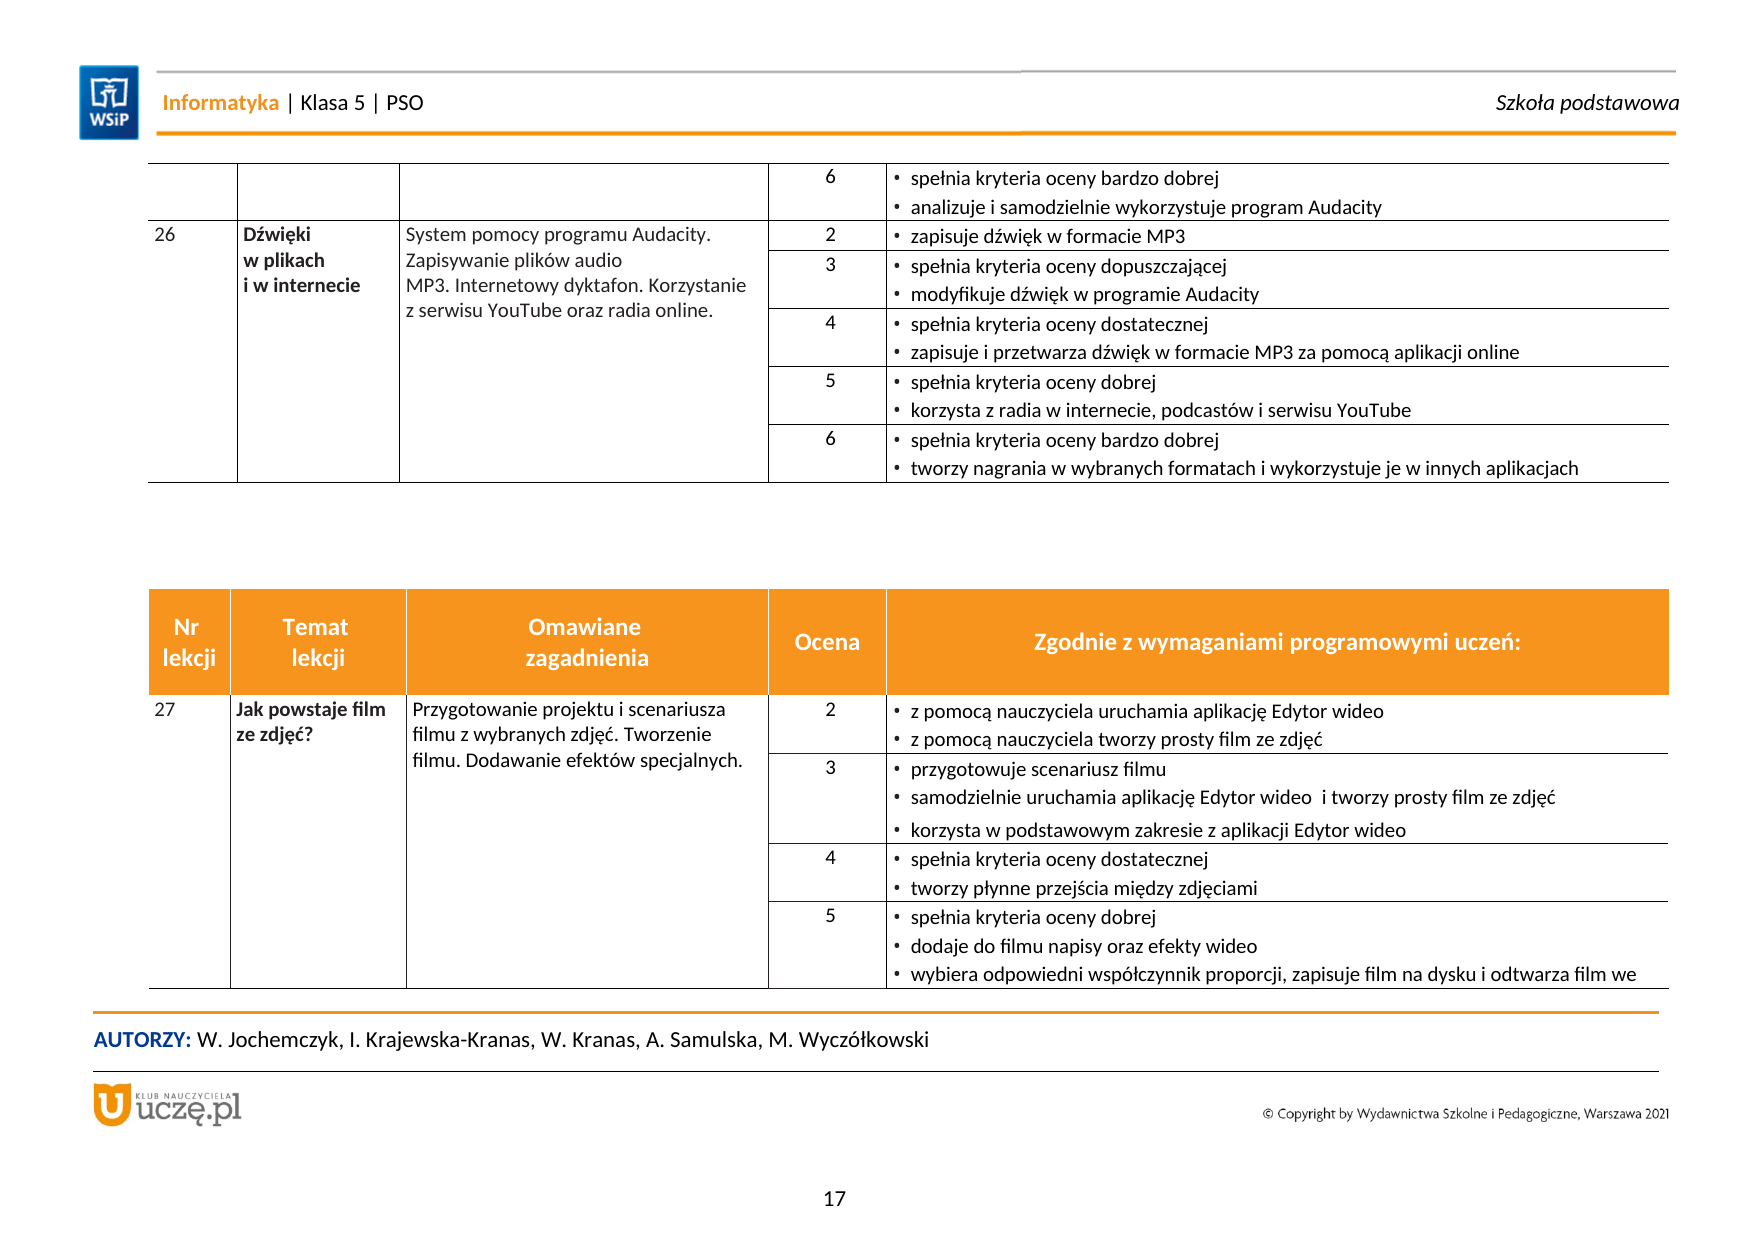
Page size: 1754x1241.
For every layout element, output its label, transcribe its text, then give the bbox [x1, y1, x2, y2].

picture [1671, 100, 1676, 109]
table_cell spełnia kryteria oceny dopuszczającej modyfikuje dźwięk w programie Audacity [887, 251, 1669, 308]
table_cell zapisuje dźwięk w formacie MP3 [887, 221, 1669, 250]
table_cell spełnia kryteria oceny bardzo dobrej analizuje i samodzielnie wykorzystuje program Audacity [887, 164, 1669, 220]
table_header Temat lekcji [231, 589, 406, 695]
table_cell 4 [769, 309, 886, 366]
table_header Ocena [769, 589, 886, 695]
picture [0, 6, 1676, 164]
table_cell 5 [769, 367, 886, 424]
table_cell Jak powstaje film ze zdjęć? [231, 696, 406, 988]
table_cell 27 [148, 696, 230, 988]
table_cell 5 [769, 902, 886, 988]
table_cell spełnia kryteria oceny dostatecznej zapisuje i przetwarza dźwięk w formacie MP3 za pomocą aplikacji online [887, 309, 1669, 366]
table_cell 6 [769, 164, 886, 220]
table_header Zgodnie z wymaganiami programowymi uczeń: [887, 589, 1669, 695]
table_cell 26 [148, 221, 237, 482]
table_cell 3 [769, 754, 886, 843]
table_cell spełnia kryteria oceny bardzo dobrej tworzy nagrania w wybranych formatach i wykorzystuje je w innych aplikacjach [887, 425, 1669, 482]
table_cell 2 [769, 696, 886, 753]
table_cell 4 [769, 844, 886, 901]
table_cell System pomocy programu Audacity. Zapisywanie plików audio MP3. Internetowy dyktafon. Korzystanie z serwisu YouTube oraz radia online. [400, 221, 768, 482]
picture [93, 1080, 1669, 1129]
table_cell z pomocą nauczyciela uruchamia aplikację Edytor wideo z pomocą nauczyciela tworzy prosty film ze zdjęć [887, 696, 1669, 753]
table_cell 6 [769, 425, 886, 482]
table_cell Przygotowanie projektu i scenariusza filmu z wybranych zdjęć. Tworzenie filmu. Dodawanie efektów specjalnych. [407, 696, 768, 988]
table_header Nr lekcji [149, 589, 230, 695]
table_cell spełnia kryteria oceny dobrej korzysta z radia w internecie, podcastów i serwisu YouTube [887, 367, 1669, 424]
table_cell 3 [769, 251, 886, 308]
table_cell 2 [769, 221, 886, 250]
table_cell Dźwięki w plikach i w internecie [238, 221, 399, 482]
table_cell przygotowuje scenariusz filmu samodzielnie uruchamia aplikację Edytor wideo i tworzy prosty film ze zdjęć korzysta w podstawowym zakresie z aplikacji Edytor wideo [887, 753, 1669, 843]
table_cell spełnia kryteria oceny dostatecznej tworzy płynne przejścia między zdjęciami [887, 843, 1669, 901]
table_header Omawiane zagadnienia [407, 589, 768, 695]
